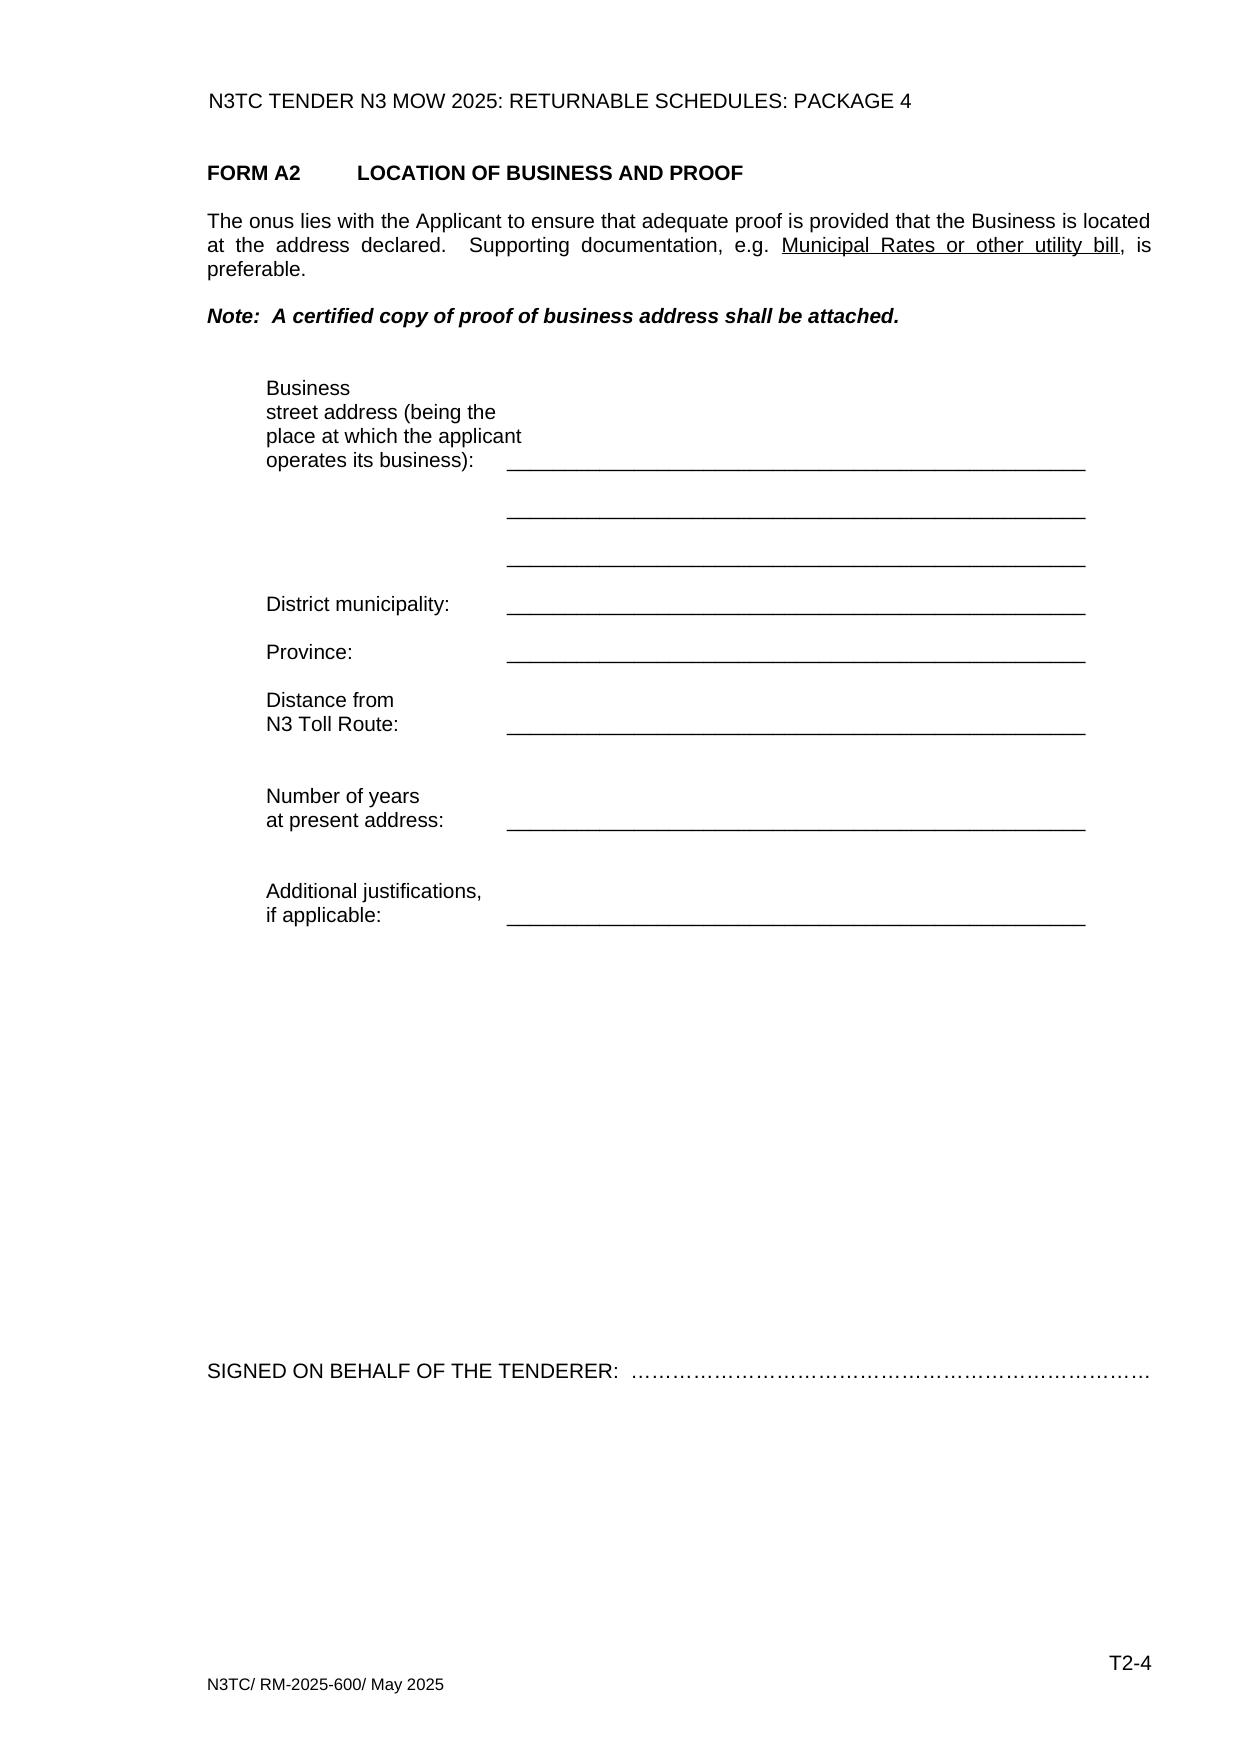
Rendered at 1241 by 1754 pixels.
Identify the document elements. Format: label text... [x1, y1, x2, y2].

text Business [266, 376, 1152, 400]
text District municipality: __________________________________________________ [266, 592, 1152, 616]
text N3 Toll Route: __________________________________________________ [266, 712, 1152, 736]
text at present address: __________________________________________________ [266, 807, 1152, 831]
text Note: A certified copy of proof of business address shall be attached. [207, 304, 1152, 328]
text SIGNED ON BEHALF OF THE TENDERER: ………………………………………………………………… [207, 1358, 1152, 1382]
text __________________________________________________ [266, 544, 1152, 568]
text Additional justifications, [266, 879, 1152, 903]
text The onus lies with the Applicant to ensure that adequate proof is provided that the Business is located at the address declared. Supporting documentation, e.g. Municipal Rates or other utility bill, is preferable. [207, 208, 1152, 280]
text if applicable: __________________________________________________ [266, 903, 1152, 927]
text operates its business): __________________________________________________ [266, 448, 1152, 472]
text Distance from [266, 688, 1152, 712]
text street address (being the [266, 400, 1152, 424]
text __________________________________________________ [266, 496, 1152, 520]
text Province: __________________________________________________ [266, 640, 1152, 664]
text Number of years [266, 783, 1152, 807]
text place at which the applicant [266, 424, 1152, 448]
text FORM A2 LOCATION OF BUSINESS AND PROOF [207, 161, 1152, 184]
text N3TC TENDER N3 MOW 2025: RETURNABLE SCHEDULES: PACKAGE 4 [207, 89, 1152, 113]
